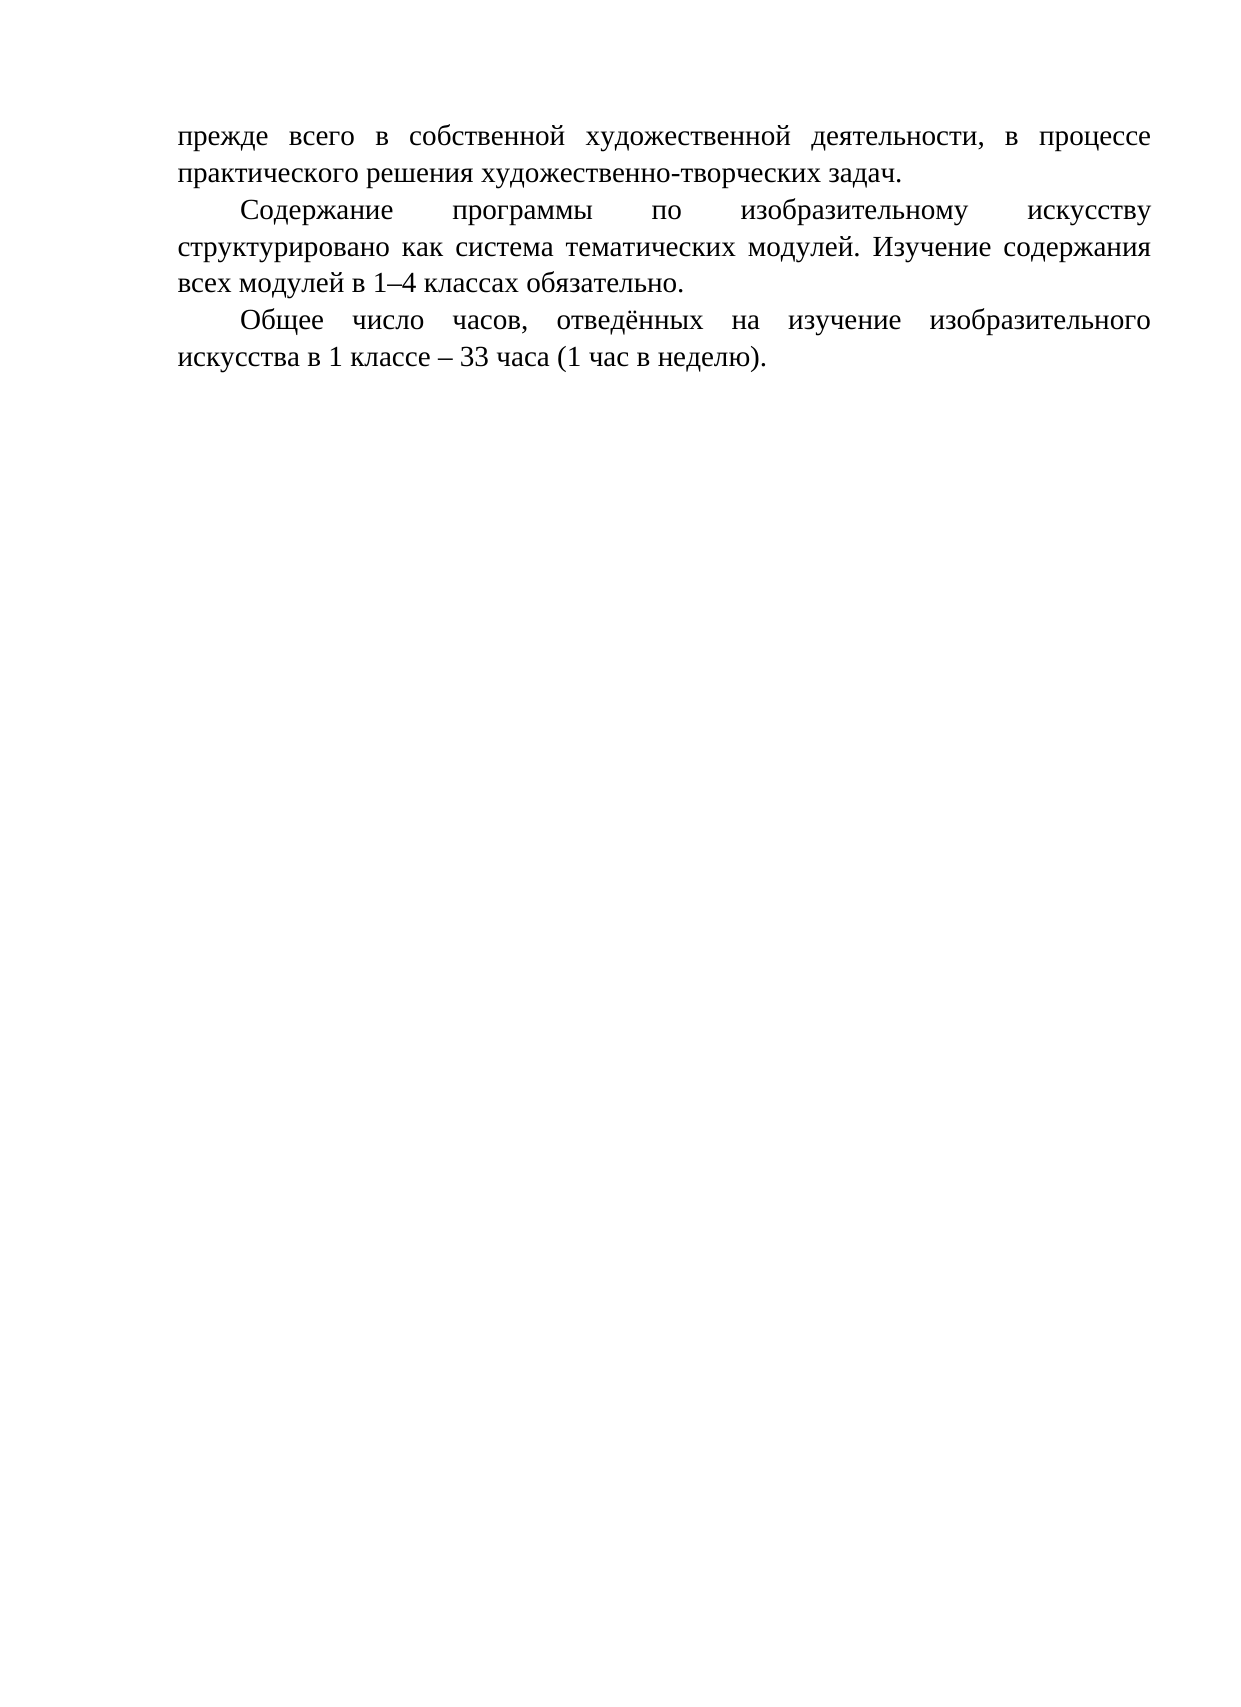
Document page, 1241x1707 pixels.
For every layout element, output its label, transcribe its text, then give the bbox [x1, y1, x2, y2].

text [177, 118, 1152, 188]
text ‌Общее число часов, отведённых на изучение изобразительного искусства в 1 классе – 33 часа (1 час в неделю). [177, 302, 1152, 373]
text Содержание программы по изобразительному искусству структурировано как система тематических модулей. Изучение содержания всех модулей в 1–4 классах обязательно. [177, 192, 1152, 299]
